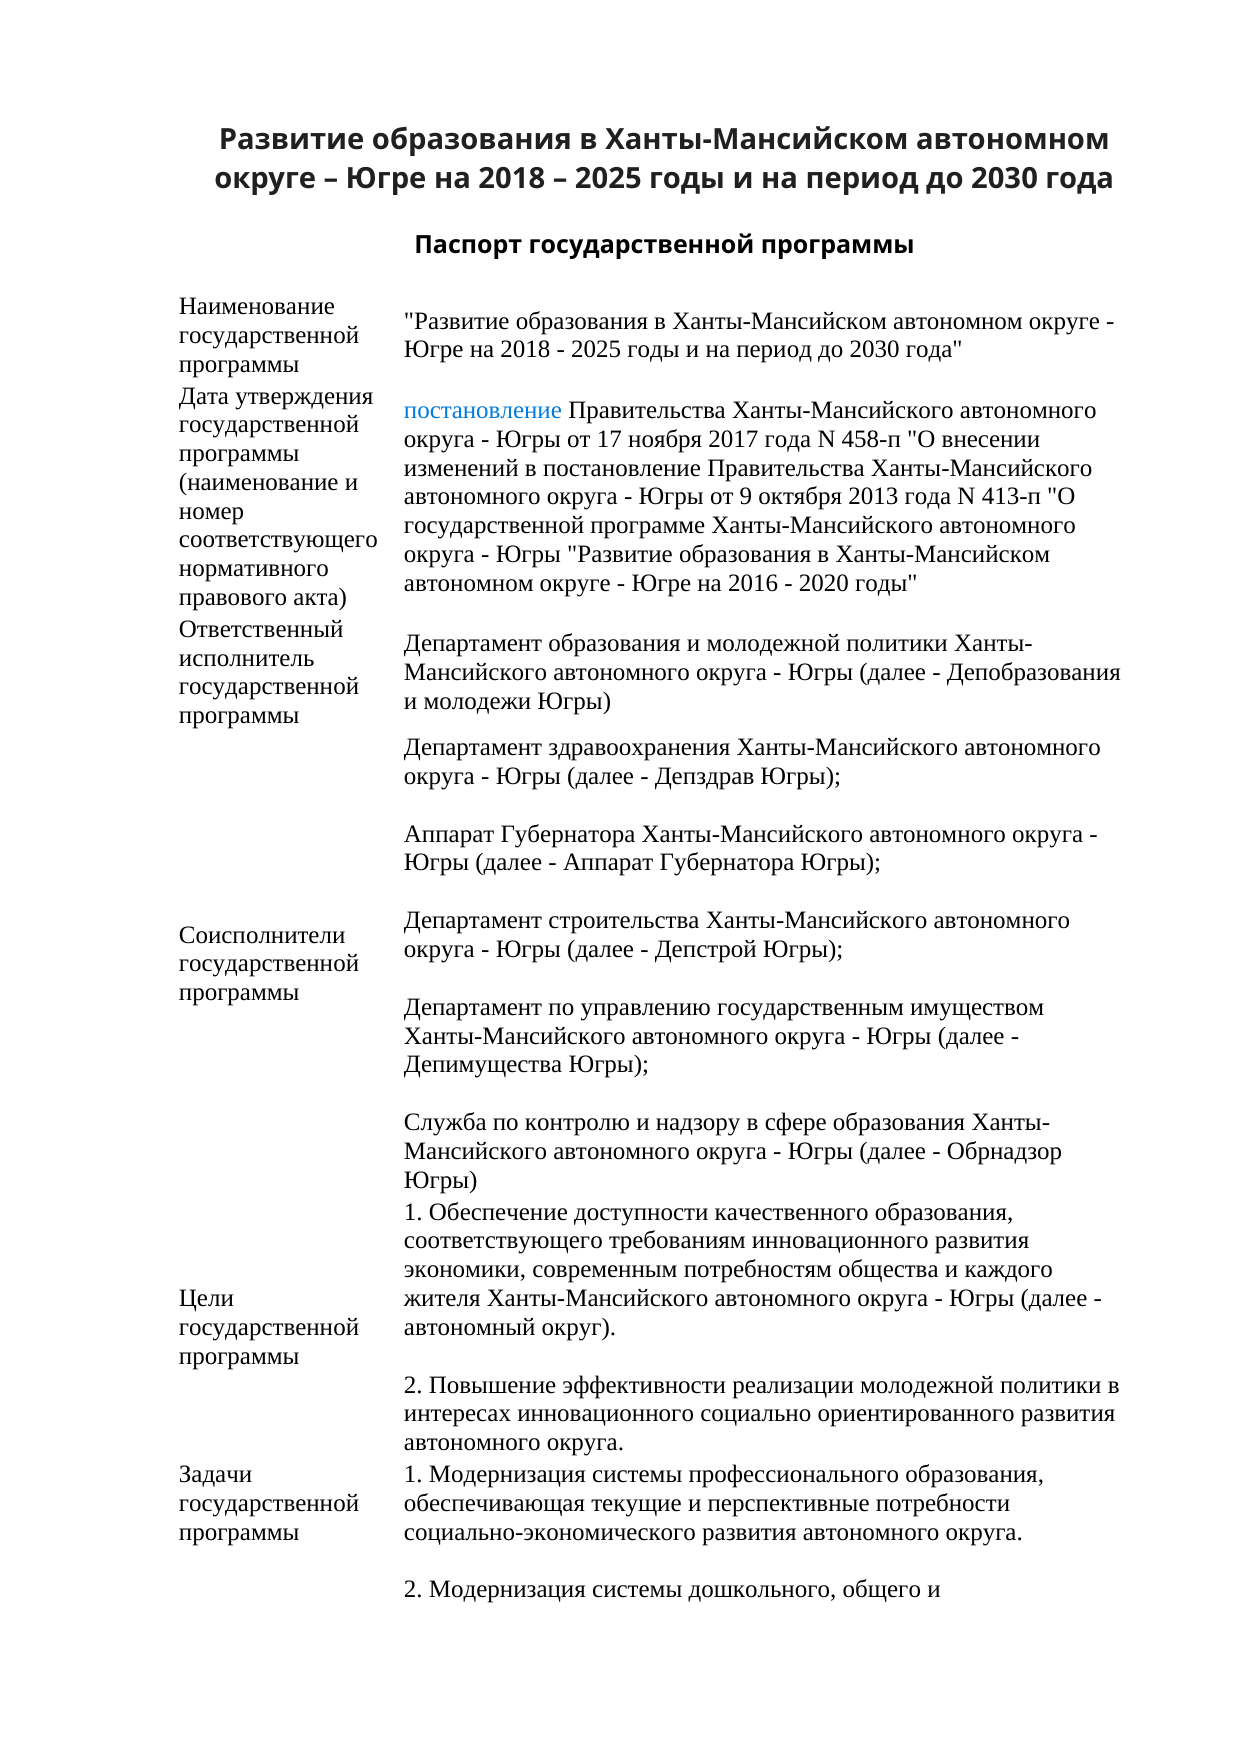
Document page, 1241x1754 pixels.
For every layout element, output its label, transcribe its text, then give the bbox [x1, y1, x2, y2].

table_cell 1. Обеспечение доступности качественного образования, соответствующего требованиям инновационного развития экономики, современным потребностям общества и каждого жителя Ханты-Мансийского автономного округа - Югры (далее - автономный округ). 2. Повышение эффективности реализации молодежной политики в интересах инновационного социально ориентированного развития автономного округа. [402, 1195, 1122, 1458]
text Паспорт государственной программы [177, 227, 1152, 261]
table_cell постановление Правительства Ханты-Мансийского автономного округа - Югры от 17 ноября 2017 года N 458-п "О внесении изменений в постановление Правительства Ханты-Мансийского автономного округа - Югры от 9 октября 2013 года N 413-п "О государственной программе Ханты-Мансийского автономного округа - Югры "Развитие образования в Ханты-Мансийском автономном округе - Югре на 2016 - 2020 годы" [402, 379, 1122, 612]
table_header "Развитие образования в Ханты-Мансийском автономном округе - Югре на 2018 - 2025 годы и на период до 2030 года" [402, 290, 1122, 379]
table_cell Департамент здравоохранения Ханты-Мансийского автономного округа - Югры (далее - Депздрав Югры); Аппарат Губернатора Ханты-Мансийского автономного округа - Югры (далее - Аппарат Губернатора Югры); Департамент строительства Ханты-Мансийского автономного округа - Югры (далее - Депстрой Югры); Департамент по управлению государственным имуществом Ханты-Мансийского автономного округа - Югры (далее - Депимущества Югры); Служба по контролю и надзору в сфере образования Ханты-Мансийского автономного округа - Югры (далее - Обрнадзор Югры) [402, 731, 1122, 1195]
table_cell Департамент образования и молодежной политики Ханты-Мансийского автономного округа - Югры (далее - Депобразования и молодежи Югры) [402, 613, 1122, 731]
table_cell Цели государственной программы [177, 1195, 402, 1458]
table_cell Дата утверждения государственной программы (наименование и номер соответствующего нормативного правового акта) [177, 379, 402, 612]
table_cell Ответственный исполнитель государственной программы [177, 613, 402, 731]
table_cell Соисполнители государственной программы [177, 731, 402, 1195]
table_header Наименование государственной программы [177, 290, 402, 379]
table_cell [402, 1458, 1122, 1605]
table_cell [177, 1458, 402, 1605]
text Развитие образования в Ханты-Мансийском автономном округе – Югре на 2018 – 2025 годы и на период до 2030 года [177, 118, 1152, 197]
